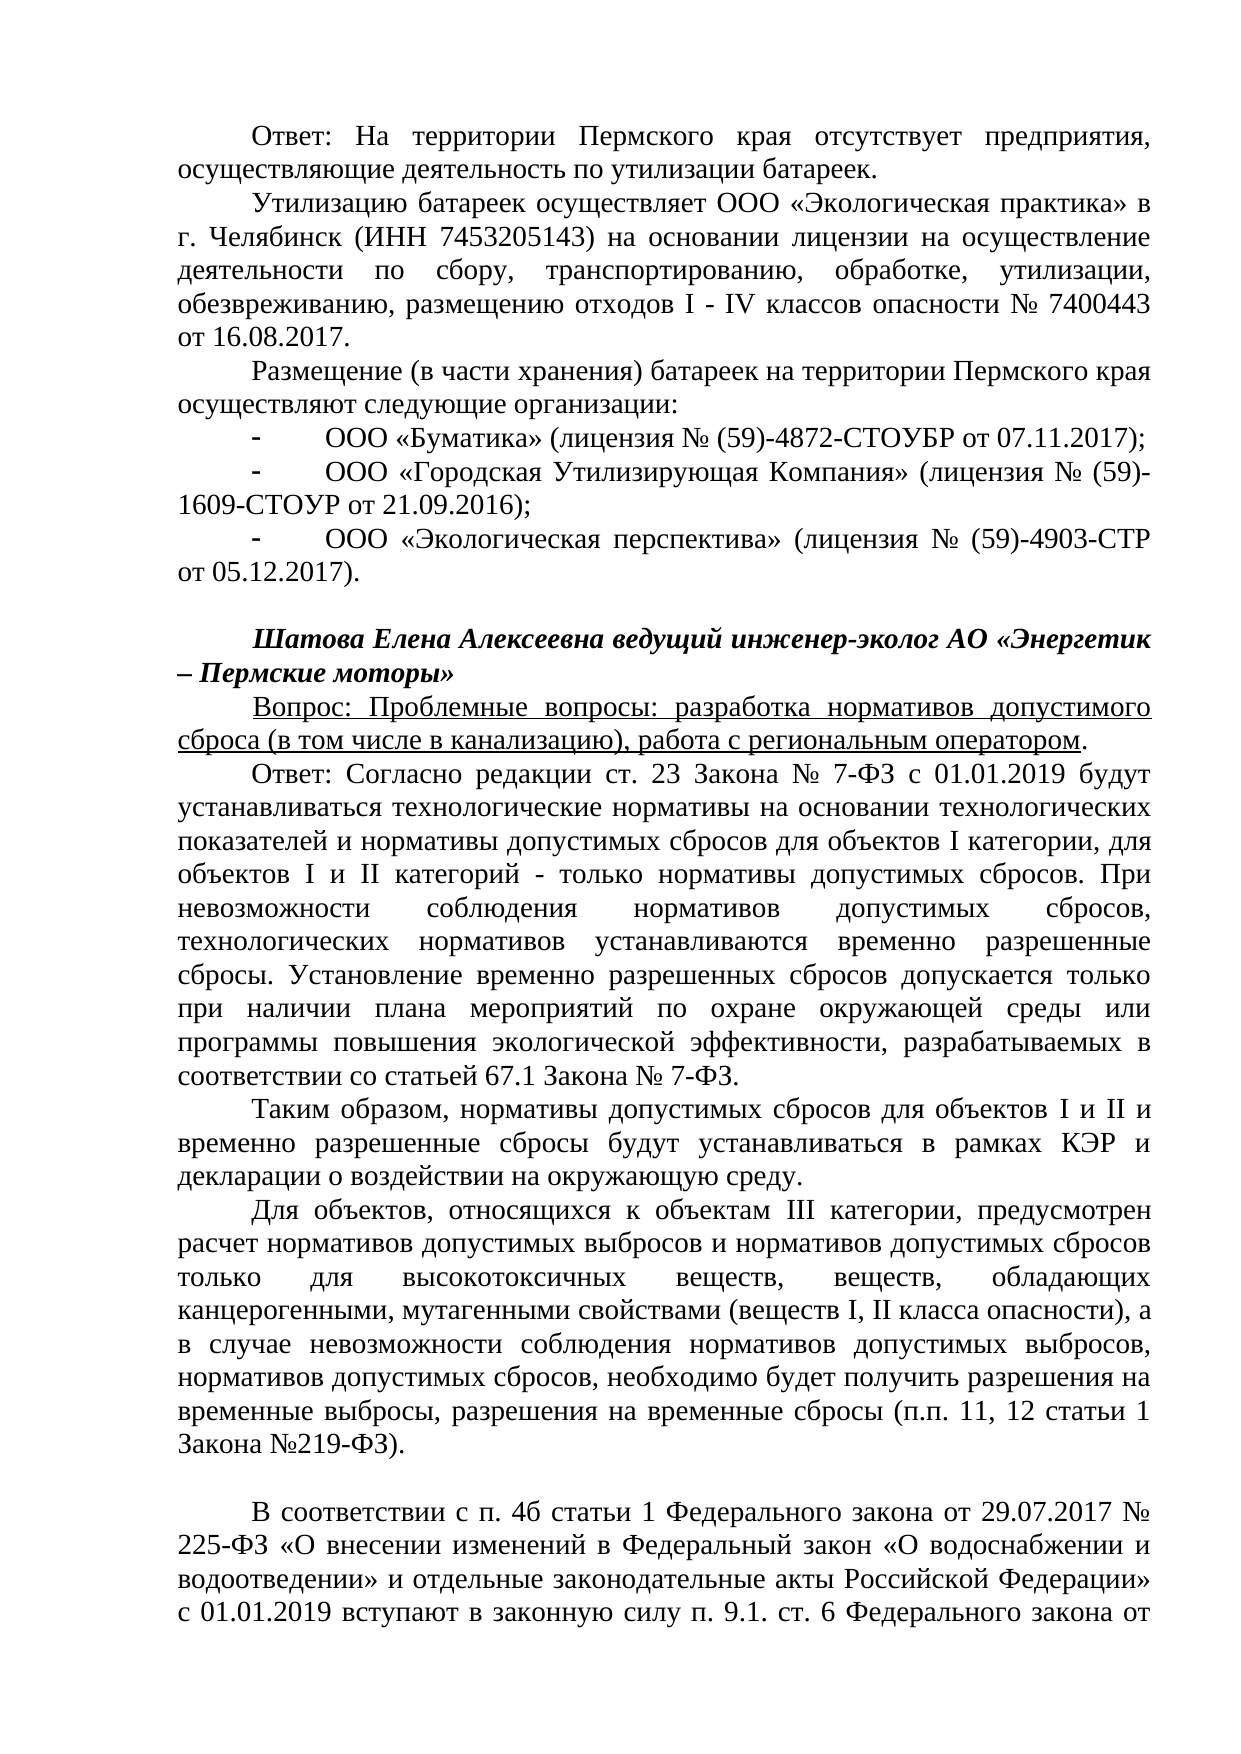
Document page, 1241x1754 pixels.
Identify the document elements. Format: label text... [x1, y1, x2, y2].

list ООО «Городская Утилизирующая Компания» (лицензия № (59)-1609-СТОУР от 21.09.2016); [177, 454, 1152, 521]
list Шатова Елена Алексеевна ведущий инженер-эколог АО «Энергетик – Пермские моторы» [177, 622, 1152, 689]
list ООО «Буматика» (лицензия № (59)-4872-СТОУБР от 07.11.2017); [177, 420, 1152, 454]
text Для объектов, относящихся к объектам III категории, предусмотрен расчет нормативов допустимых выбросов и нормативов допустимых сбросов только для высокотоксичных веществ, веществ, обладающих канцерогенными, мутагенными свойствами (веществ I, II класса опасности), а в случае невозможности соблюдения нормативов допустимых выбросов, нормативов допустимых сбросов, необходимо будет получить разрешения на временные выбросы, разрешения на временные сбросы (п.п. 11, 12 статьи 1 Закона №219-ФЗ). [177, 1192, 1152, 1460]
text Ответ: На территории Пермского края отсутствует предприятия, осуществляющие деятельность по утилизации батареек. [177, 118, 1152, 185]
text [177, 1494, 1152, 1628]
list ООО «Экологическая перспектива» (лицензия № (59)-4903-СТР от 05.12.2017). [177, 521, 1152, 588]
text Ответ: Согласно редакции ст. 23 Закона № 7-ФЗ с 01.01.2019 будут устанавливаться технологические нормативы на основании технологических показателей и нормативы допустимых сбросов для объектов I категории, для объектов I и II категорий - только нормативы допустимых сбросов. При невозможности соблюдения нормативов допустимых сбросов, технологических нормативов устанавливаются временно разрешенные сбросы. Установление временно разрешенных сбросов допускается только при наличии плана мероприятий по охране окружающей среды или программы повышения экологической эффективности, разрабатываемых в соответствии со статьей 67.1 Закона № 7-ФЗ. [177, 756, 1152, 1091]
text Таким образом, нормативы допустимых сбросов для объектов I и II и временно разрешенные сбросы будут устанавливаться в рамках КЭР и декларации о воздействии на окружающую среду. [177, 1091, 1152, 1192]
text Утилизацию батареек осуществляет ООО «Экологическая практика» в г. Челябинск (ИНН 7453205143) на основании лицензии на осуществление деятельности по сбору, транспортированию, обработке, утилизации, обезвреживанию, размещению отходов I - IV классов опасности № 7400443 от 16.08.2017. [177, 185, 1152, 353]
list Вопрос: Проблемные вопросы: разработка нормативов допустимого сброса (в том числе в канализацию), работа с региональным оператором. [177, 689, 1152, 756]
text Размещение (в части хранения) батареек на территории Пермского края осуществляют следующие организации: [177, 353, 1152, 420]
